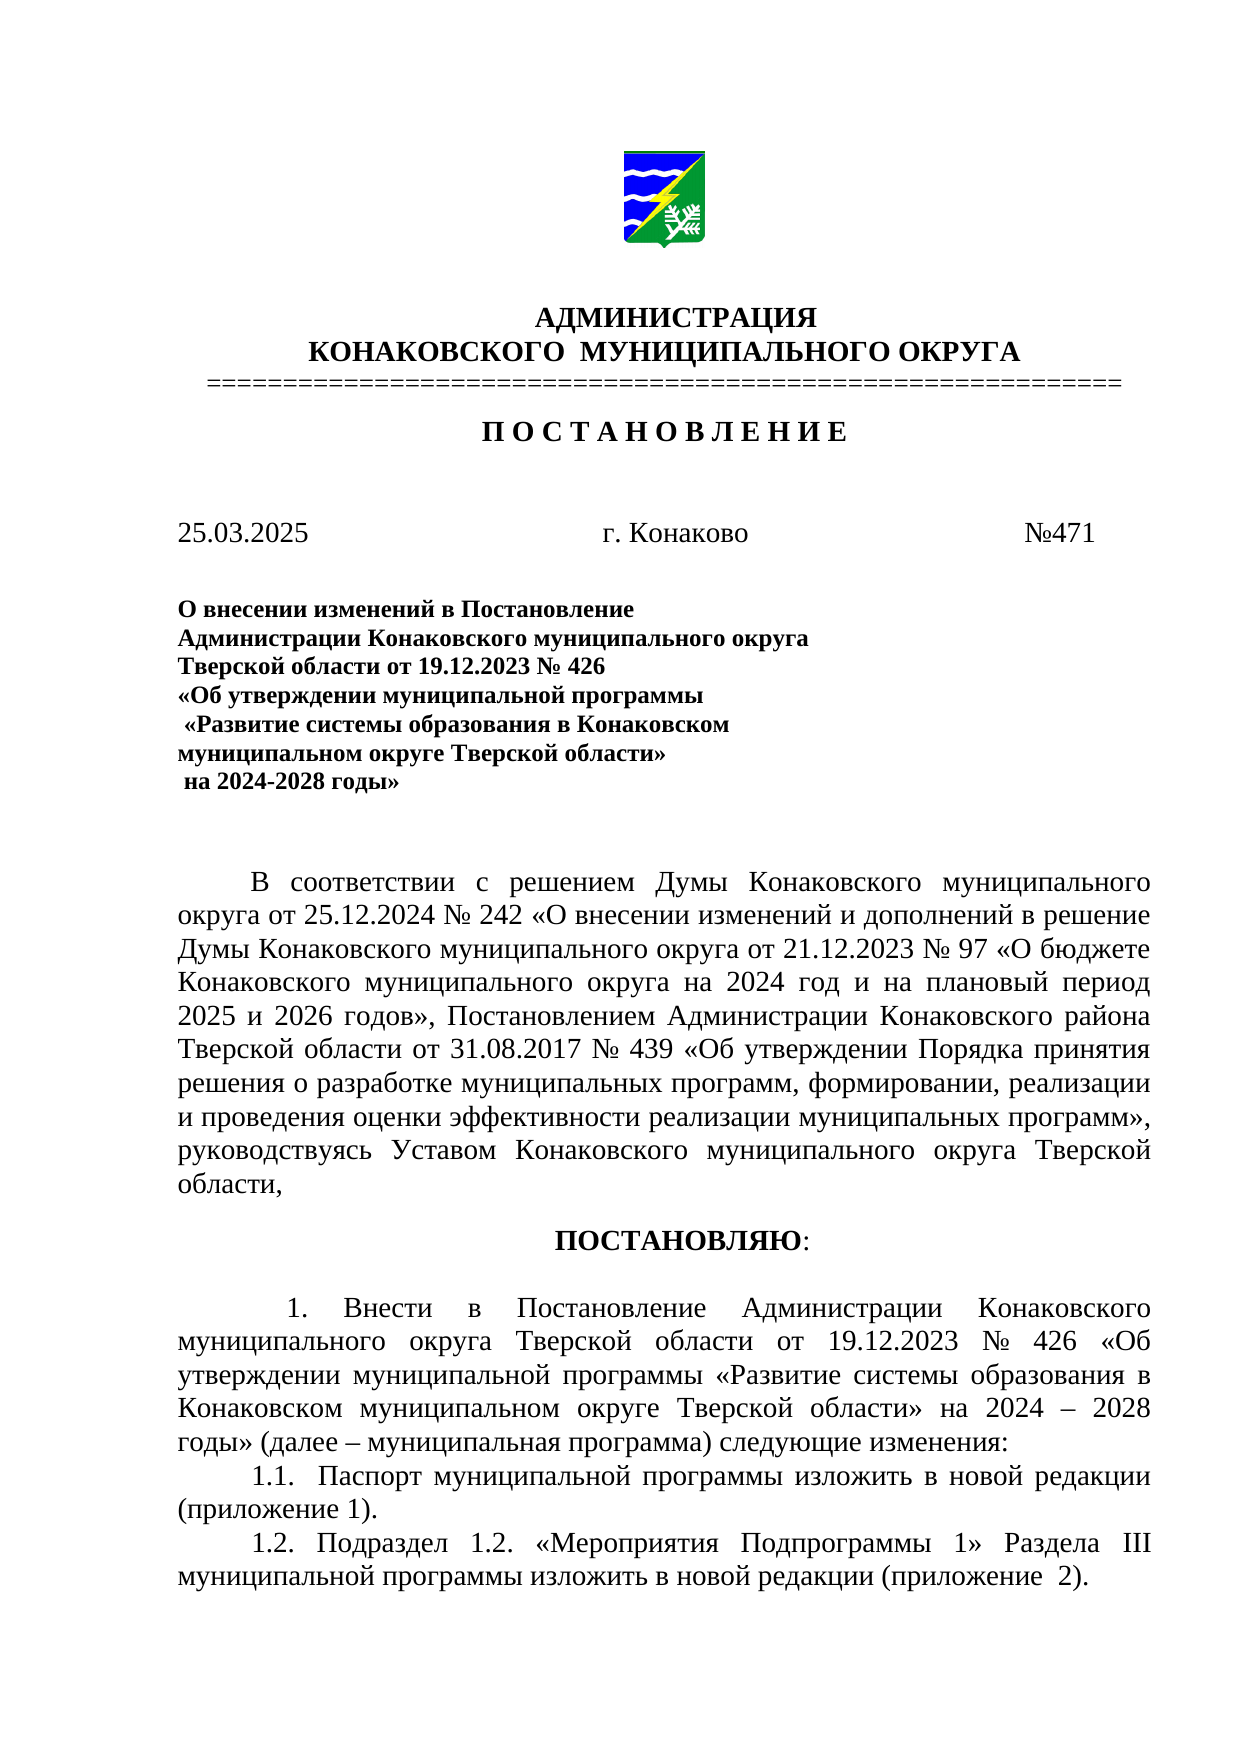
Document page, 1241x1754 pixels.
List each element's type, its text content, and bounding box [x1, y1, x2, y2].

text Тверской области от 19.12.2023 № 426 [177, 651, 1152, 680]
text Администрации Конаковского муниципального округа [177, 623, 1152, 651]
text 25.03.2025 г. Конаково №471 [177, 515, 1147, 548]
text ПОСТАНОВЛЯЮ: [213, 1223, 1152, 1256]
text П О С Т А Н О В Л Е Н И Е [177, 414, 1151, 448]
text 1.1. Паспорт муниципальной программы изложить в новой редакции (приложение 1). [177, 1458, 1152, 1525]
text АДМИНИСТРАЦИЯ [177, 301, 1151, 334]
text КОНАКОВСКОГО МУНИЦИПАЛЬНОГО ОКРУГА [177, 334, 1151, 368]
text 1. Внести в Постановление Администрации Конаковского муниципального округа Тверской области от 19.12.2023 № 426 «Об утверждении муниципальной программы «Развитие системы образования в Конаковском муниципальном округе Тверской области» на 2024 – 2028 годы» (далее – муниципальная программа) следующие изменения: [177, 1290, 1152, 1458]
text «Развитие системы образования в Конаковском [177, 709, 1152, 738]
text «Об утверждении муниципальной программы [177, 680, 1152, 709]
text О внесении изменений в Постановление [177, 594, 1152, 623]
text муниципальном округе Тверской области» [177, 738, 1152, 766]
text 1.2. Подраздел 1.2. «Мероприятия Подпрограммы 1» Раздела III муниципальной программы изложить в новой редакции (приложение 2). [177, 1525, 1152, 1592]
text ============================================================ [177, 368, 1151, 399]
text В соответствии с решением Думы Конаковского муниципального округа от 25.12.2024 № 242 «О внесении изменений и дополнений в решение Думы Конаковского муниципального округа от 21.12.2023 № 97 «О бюджете Конаковского муниципального округа на 2024 год и на плановый период 2025 и 2026 годов», Постановлением Администрации Конаковского района Тверской области от 31.08.2017 № 439 «Об утверждении Порядка принятия решения о разработке муниципальных программ, формировании, реализации и проведения оценки эффективности реализации муниципальных программ», руководствуясь Уставом Конаковского муниципального округа Тверской области, [177, 864, 1152, 1199]
text на 2024-2028 годы» [177, 766, 1152, 795]
